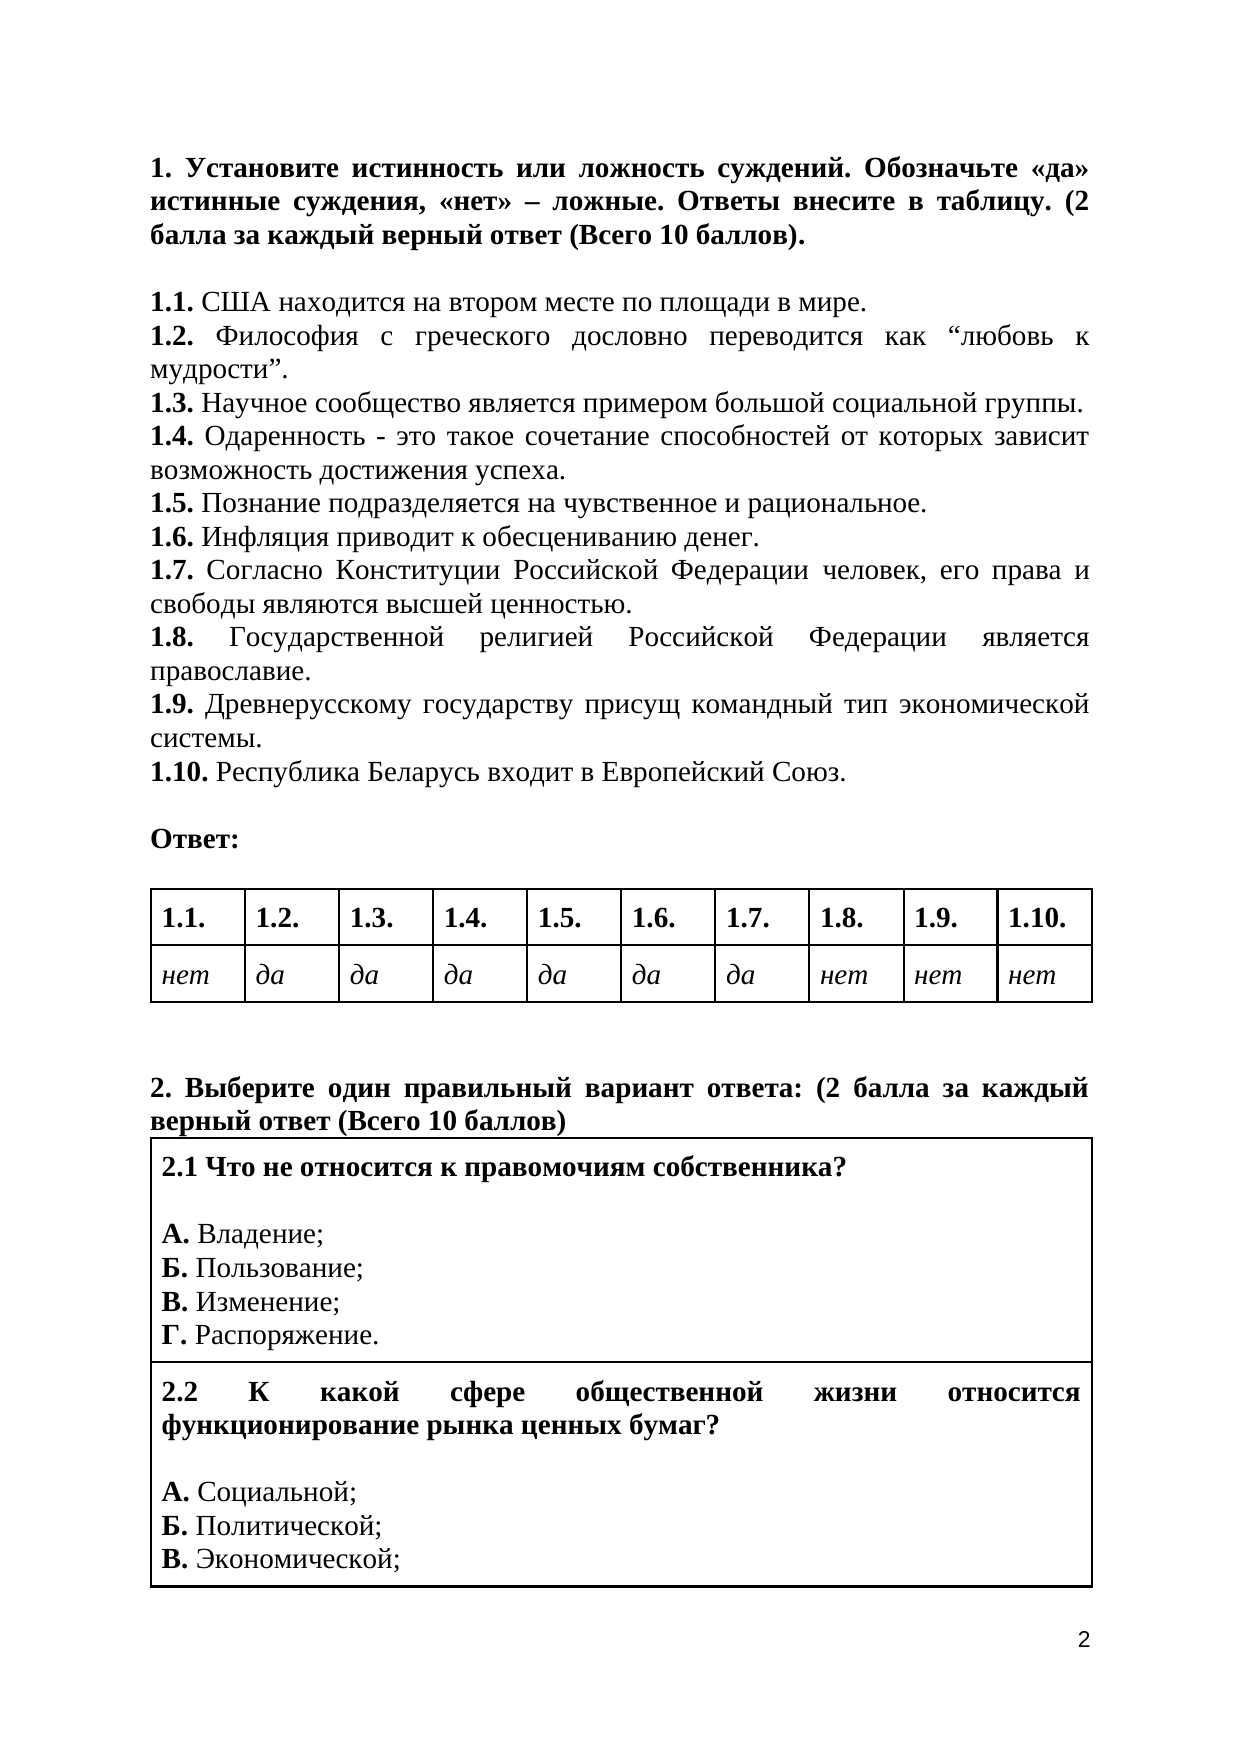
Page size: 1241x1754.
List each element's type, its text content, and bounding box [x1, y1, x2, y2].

table_cell да [246, 946, 338, 1001]
table_header 1.3. [340, 890, 432, 944]
table_header 1.8. [810, 890, 903, 944]
text 2. Выберите один правильный вариант ответа: (2 балла за каждый верный ответ (Всего 10 баллов) [150, 1070, 1090, 1137]
table_header 1.6. [622, 890, 714, 944]
text 1.8. Государственной религией Российской Федерации является православие. [150, 619, 1090, 687]
table_header 1.4. [434, 890, 526, 944]
text 1.10. Республика Беларусь входит в Европейский Союз. [150, 754, 1090, 787]
text 1.2. Философия с греческого дословно переводится как “любовь к мудрости”. [150, 318, 1090, 385]
text 1.7. Согласно Конституции Российской Федерации человек, его права и свободы являются высшей ценностью. [150, 552, 1090, 619]
text 1.1. США находится на втором месте по площади в мире. [150, 284, 1090, 318]
table_header 1.1. [152, 890, 244, 944]
table_header 2.1 Что не относится к правомочиям собственника? А. Владение; Б. Пользование; В. Изменение; Г. Распоряжение. [152, 1139, 1091, 1361]
table_header 1.10. [999, 890, 1091, 944]
table_cell нет [810, 946, 903, 1001]
table_cell да [340, 946, 432, 1001]
table_cell да [716, 946, 808, 1001]
table_header 1.7. [716, 890, 808, 944]
table_cell да [622, 946, 714, 1001]
table_cell нет [999, 946, 1091, 1001]
text 1.4. Одаренность - это такое сочетание способностей от которых зависит возможность достижения успеха. [150, 418, 1090, 485]
text 1.9. Древнерусскому государству присущ командный тип экономической системы. [150, 687, 1090, 754]
text Ответ: [150, 821, 1090, 854]
text 1. Установите истинность или ложность суждений. Обозначьте «да» истинные суждения, «нет» – ложные. Ответы внесите в таблицу. (2 балла за каждый верный ответ (Всего 10 баллов). [150, 150, 1090, 251]
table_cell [152, 1363, 1091, 1585]
text 1.5. Познание подразделяется на чувственное и рациональное. [150, 485, 1090, 519]
table_cell нет [152, 946, 244, 1001]
text 1.6. Инфляция приводит к обесцениванию денег. [150, 519, 1090, 552]
table_header 1.5. [528, 890, 620, 944]
table_cell нет [905, 946, 996, 1001]
table_cell да [434, 946, 526, 1001]
table_header 1.2. [246, 890, 338, 944]
table_cell да [528, 946, 620, 1001]
table_header 1.9. [905, 890, 996, 944]
text 1.3. Научное сообщество является примером большой социальной группы. [150, 385, 1090, 418]
